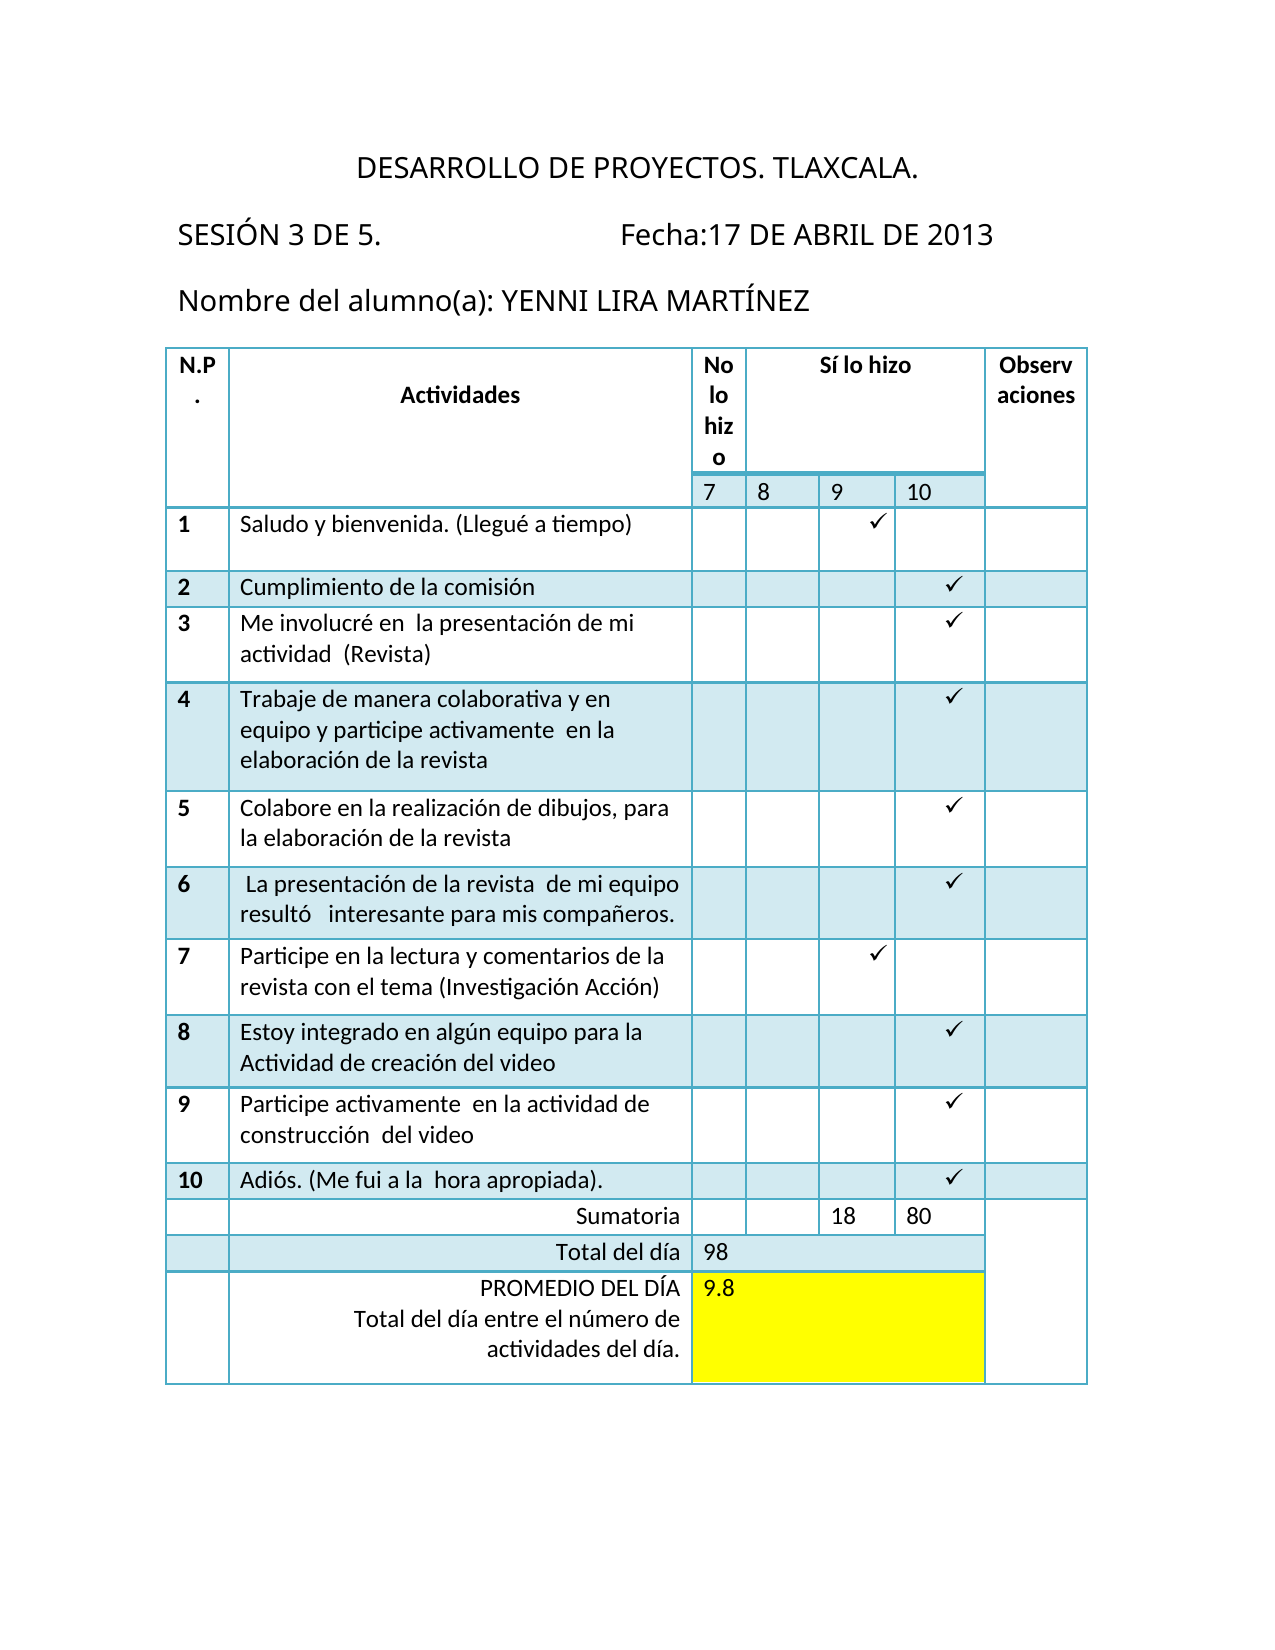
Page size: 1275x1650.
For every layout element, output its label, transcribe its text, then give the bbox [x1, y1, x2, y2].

table_cell [896, 1089, 984, 1162]
table_cell [747, 940, 818, 1014]
table_cell Adiós. (Me fui a la hora apropiada). [230, 1164, 691, 1198]
table_cell [693, 608, 745, 681]
table_cell [820, 572, 894, 606]
table_cell [986, 792, 1086, 866]
table_cell [896, 940, 984, 1014]
table_cell [986, 1016, 1086, 1086]
table_cell [693, 792, 745, 866]
table_cell [820, 608, 894, 681]
table_cell 2 [167, 572, 228, 606]
table_cell 98 [693, 1236, 984, 1270]
table_cell [693, 1089, 745, 1162]
table_cell [896, 1016, 984, 1086]
table_header Sí lo hizo [747, 349, 984, 471]
table_cell [986, 1089, 1086, 1162]
table_cell [167, 1273, 228, 1382]
table_cell [167, 1200, 228, 1234]
table_cell Me involucré en la presentación de mi actividad (Revista) [230, 608, 691, 681]
table_cell Cumplimiento de la comisión [230, 572, 691, 606]
table_cell [693, 868, 745, 938]
table_cell [820, 1089, 894, 1162]
table_cell [896, 1164, 984, 1198]
table_cell [896, 792, 984, 866]
table_cell [820, 792, 894, 866]
table_cell [986, 684, 1086, 790]
table_cell Total del día [230, 1236, 691, 1270]
table_cell Saludo y bienvenida. (Llegué a tiempo) [230, 509, 691, 569]
table_cell [747, 572, 818, 606]
table_cell Trabaje de manera colaborativa y en equipo y participe activamente en la elaboración de la revista [230, 684, 691, 790]
table_cell 10 [167, 1164, 228, 1198]
table_header N.P. [167, 349, 228, 506]
table_cell [693, 509, 745, 569]
table_cell Participe activamente en la actividad de construcción del video [230, 1089, 691, 1162]
table_cell [693, 940, 745, 1014]
table_cell [747, 608, 818, 681]
table_cell Estoy integrado en algún equipo para la Actividad de creación del video [230, 1016, 691, 1086]
table_cell [986, 1200, 1086, 1382]
table_cell [167, 1236, 228, 1270]
table_header No lo hizo [693, 349, 745, 471]
table_cell [896, 868, 984, 938]
table_cell [986, 608, 1086, 681]
text Nombre del alumno(a): YENNI LIRA MARTÍNEZ [177, 281, 1098, 320]
text SESIÓN 3 DE 5. Fecha:17 DE ABRIL DE 2013 [177, 214, 1098, 254]
table_cell [986, 868, 1086, 938]
table_cell [747, 1089, 818, 1162]
table_cell [896, 684, 984, 790]
table_cell 4 [167, 684, 228, 790]
table_cell 10 [896, 476, 984, 506]
table_cell [693, 1200, 745, 1234]
table_cell [747, 509, 818, 569]
table_cell Sumatoria [230, 1200, 691, 1234]
table_cell [896, 608, 984, 681]
table_cell 1 [167, 509, 228, 569]
table_cell 80 [896, 1200, 984, 1234]
table_cell 3 [167, 608, 228, 681]
table_cell [986, 940, 1086, 1014]
table_cell [986, 572, 1086, 606]
table_cell 18 [820, 1200, 894, 1234]
table_cell [693, 1164, 745, 1198]
table_header Observaciones [986, 349, 1086, 506]
table_cell [820, 868, 894, 938]
table_cell [747, 1200, 818, 1234]
table_cell [986, 1164, 1086, 1198]
table_cell [820, 940, 894, 1014]
table_header Actividades [230, 349, 691, 506]
table_cell [747, 1164, 818, 1198]
table_cell [986, 509, 1086, 569]
table_cell [820, 1164, 894, 1198]
table_cell 5 [167, 792, 228, 866]
table_cell [896, 509, 984, 569]
table_cell 9.8 [693, 1273, 984, 1382]
table_cell [747, 1016, 818, 1086]
table_cell PROMEDIO DEL DÍA Total del día entre el número de actividades del día. [230, 1273, 691, 1382]
table_cell [747, 792, 818, 866]
table_cell [820, 509, 894, 569]
table_cell [693, 1016, 745, 1086]
table_cell 8 [747, 476, 818, 506]
table_cell 8 [167, 1016, 228, 1086]
table_cell Participe en la lectura y comentarios de la revista con el tema (Investigación Acción) [230, 940, 691, 1014]
table_cell [693, 572, 745, 606]
table_cell 9 [820, 476, 894, 506]
table_cell [747, 868, 818, 938]
table_cell 7 [693, 476, 745, 506]
table_cell [693, 684, 745, 790]
table_cell [747, 684, 818, 790]
table_cell 9 [167, 1089, 228, 1162]
table_cell 7 [167, 940, 228, 1014]
table_cell [820, 684, 894, 790]
table_cell 6 [167, 868, 228, 938]
table_cell La presentación de la revista de mi equipo resultó interesante para mis compañeros. [230, 868, 691, 938]
text DESARROLLO DE PROYECTOS. TLAXCALA. [177, 148, 1098, 187]
table_cell [896, 572, 984, 606]
table_cell [820, 1016, 894, 1086]
table_cell Colabore en la realización de dibujos, para la elaboración de la revista [230, 792, 691, 866]
